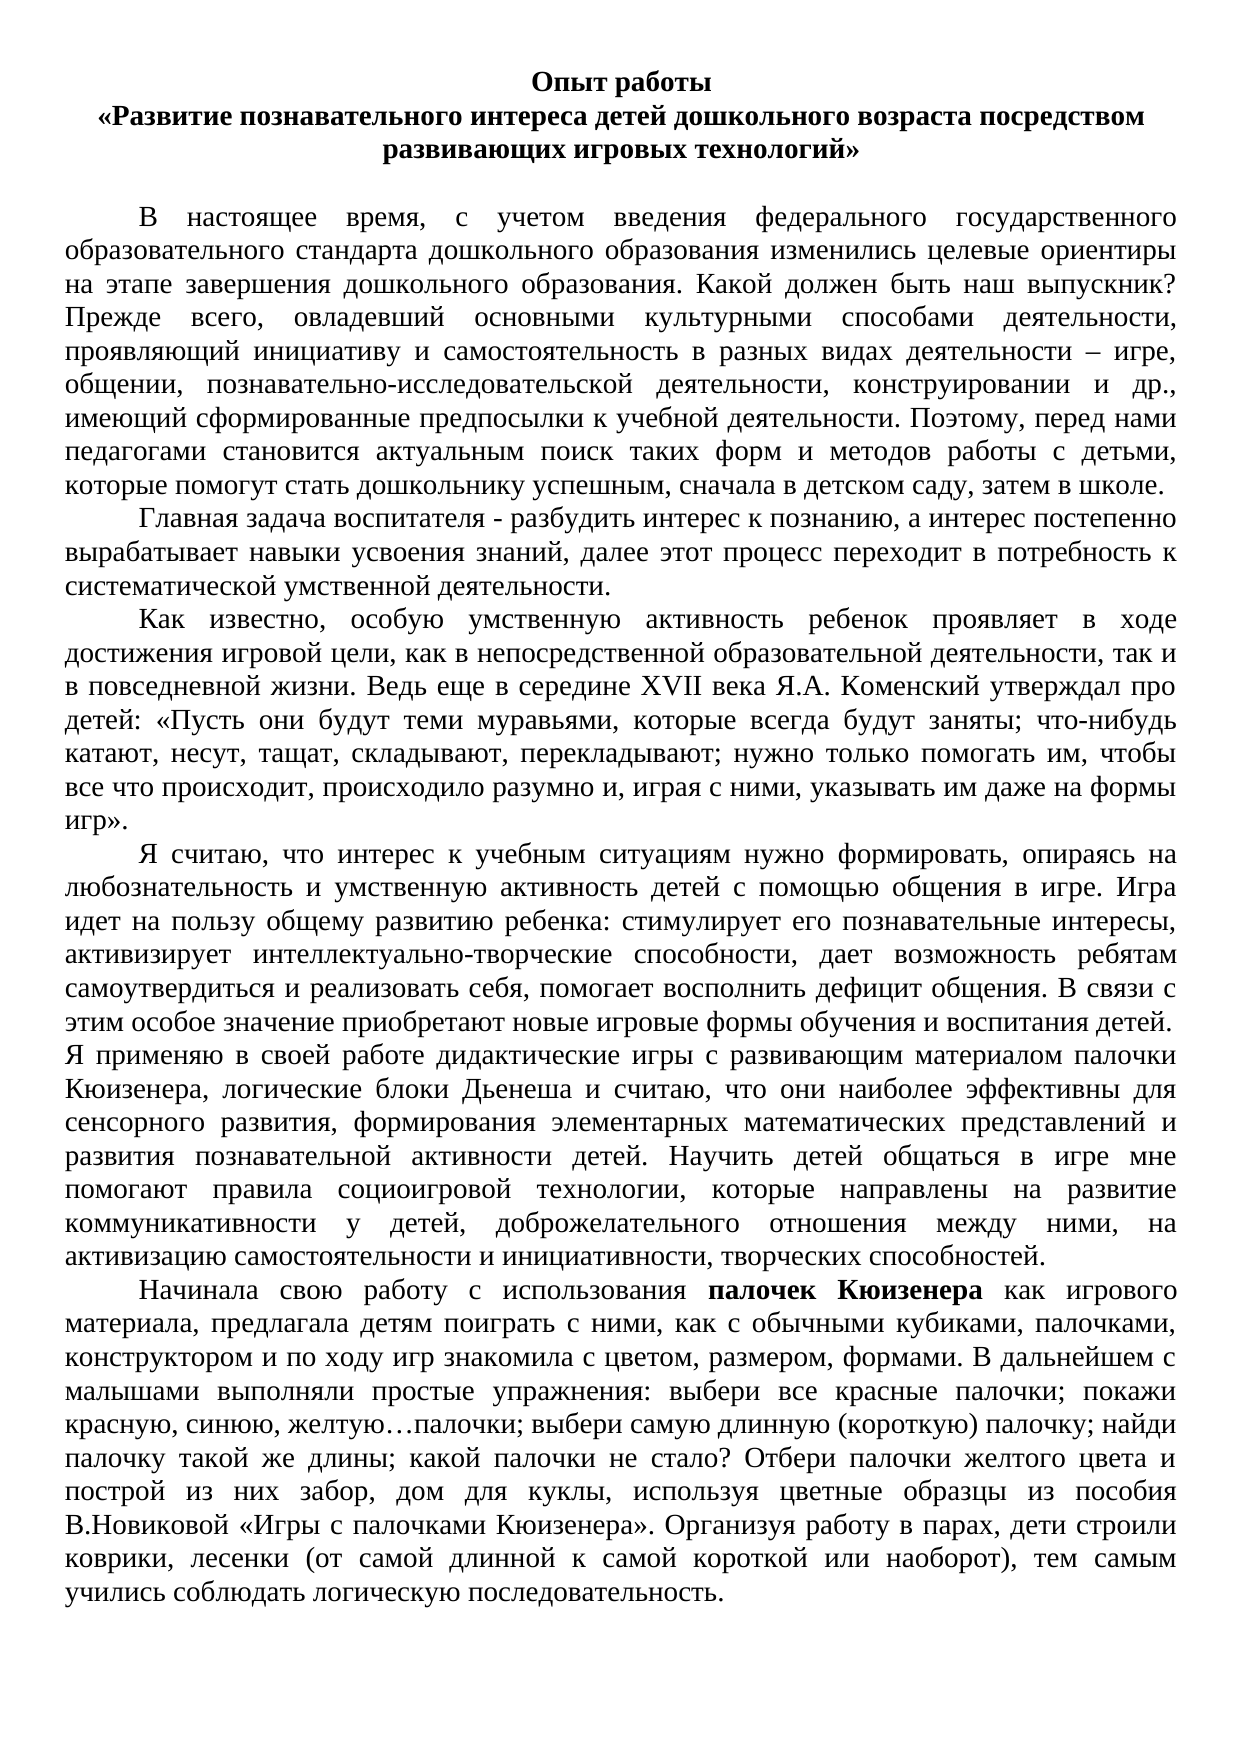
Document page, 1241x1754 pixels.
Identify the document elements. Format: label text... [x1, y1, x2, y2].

text «Развитие познавательного интереса детей дошкольного возраста посредством развивающих игровых технологий» [64, 98, 1178, 165]
text Главная задача воспитателя - разбудить интерес к познанию, а интерес постепенно вырабатывает навыки усвоения знаний, далее этот процесс переходит в потребность к систематической умственной деятельности. [64, 501, 1178, 601]
text Я считаю, что интерес к учебным ситуациям нужно формировать, опираясь на любознательность и умственную активность детей с помощью общения в игре. Игра идет на пользу общему развитию ребенка: стимулирует его познавательные интересы, активизирует интеллектуально-творческие способности, дает возможность ребятам самоутвердиться и реализовать себя, помогает восполнить дефицит общения. В связи с этим особое значение приобретают новые игровые формы обучения и воспитания детей. [64, 836, 1178, 1037]
text Я применяю в своей работе дидактические игры с развивающим материалом палочки Кюизенера, логические блоки Дьенеша и считаю, что они наиболее эффективны для сенсорного развития, формирования элементарных математических представлений и развития познавательной активности детей. Научить детей общаться в игре мне помогают правила социоигровой технологии, которые направлены на развитие коммуникативности у детей, доброжелательного отношения между ними, на активизацию самостоятельности и инициативности, творческих способностей. [64, 1037, 1178, 1272]
text Опыт работы [64, 64, 1178, 98]
text Как известно, особую умственную активность ребенок проявляет в ходе достижения игровой цели, как в непосредственной образовательной деятельности, так и в повседневной жизни. Ведь еще в середине XVII века Я.А. Коменский утверждал про детей: «Пусть они будут теми муравьями, которые всегда будут заняты; что-нибудь катают, несут, тащат, складывают, перекладывают; нужно только помогать им, чтобы все что происходит, происходило разумно и, играя с ними, указывать им даже на формы игр». [64, 601, 1178, 836]
text В настоящее время, с учетом введения федерального государственного образовательного стандарта дошкольного образования изменились целевые ориентиры на этапе завершения дошкольного образования. Какой должен быть наш выпускник? Прежде всего, овладевший основными культурными способами деятельности, проявляющий инициативу и самостоятельность в разных видах деятельности – игре, общении, познавательно-исследовательской деятельности, конструировании и др., имеющий сформированные предпосылки к учебной деятельности. Поэтому, перед нами педагогами становится актуальным поиск таких форм и методов работы с детьми, которые помогут стать дошкольнику успешным, сначала в детском саду, затем в школе. [64, 199, 1178, 501]
text Начинала свою работу с использования палочек Кюизенера как игрового материала, предлагала детям поиграть с ними, как с обычными кубиками, палочками, конструктором и по ходу игр знакомила с цветом, размером, формами. В дальнейшем с малышами выполняли простые упражнения: выбери все красные палочки; покажи красную, синюю, желтую…палочки; выбери самую длинную (короткую) палочку; найди палочку такой же длины; какой палочки не стало? Отбери палочки желтого цвета и построй из них забор, дом для куклы, используя цветные образцы из пособия В.Новиковой «Игры с палочками Кюизенера». Организуя работу в парах, дети строили коврики, лесенки (от самой длинной к самой короткой или наоборот), тем самым учились соблюдать логическую последовательность. [64, 1272, 1178, 1607]
